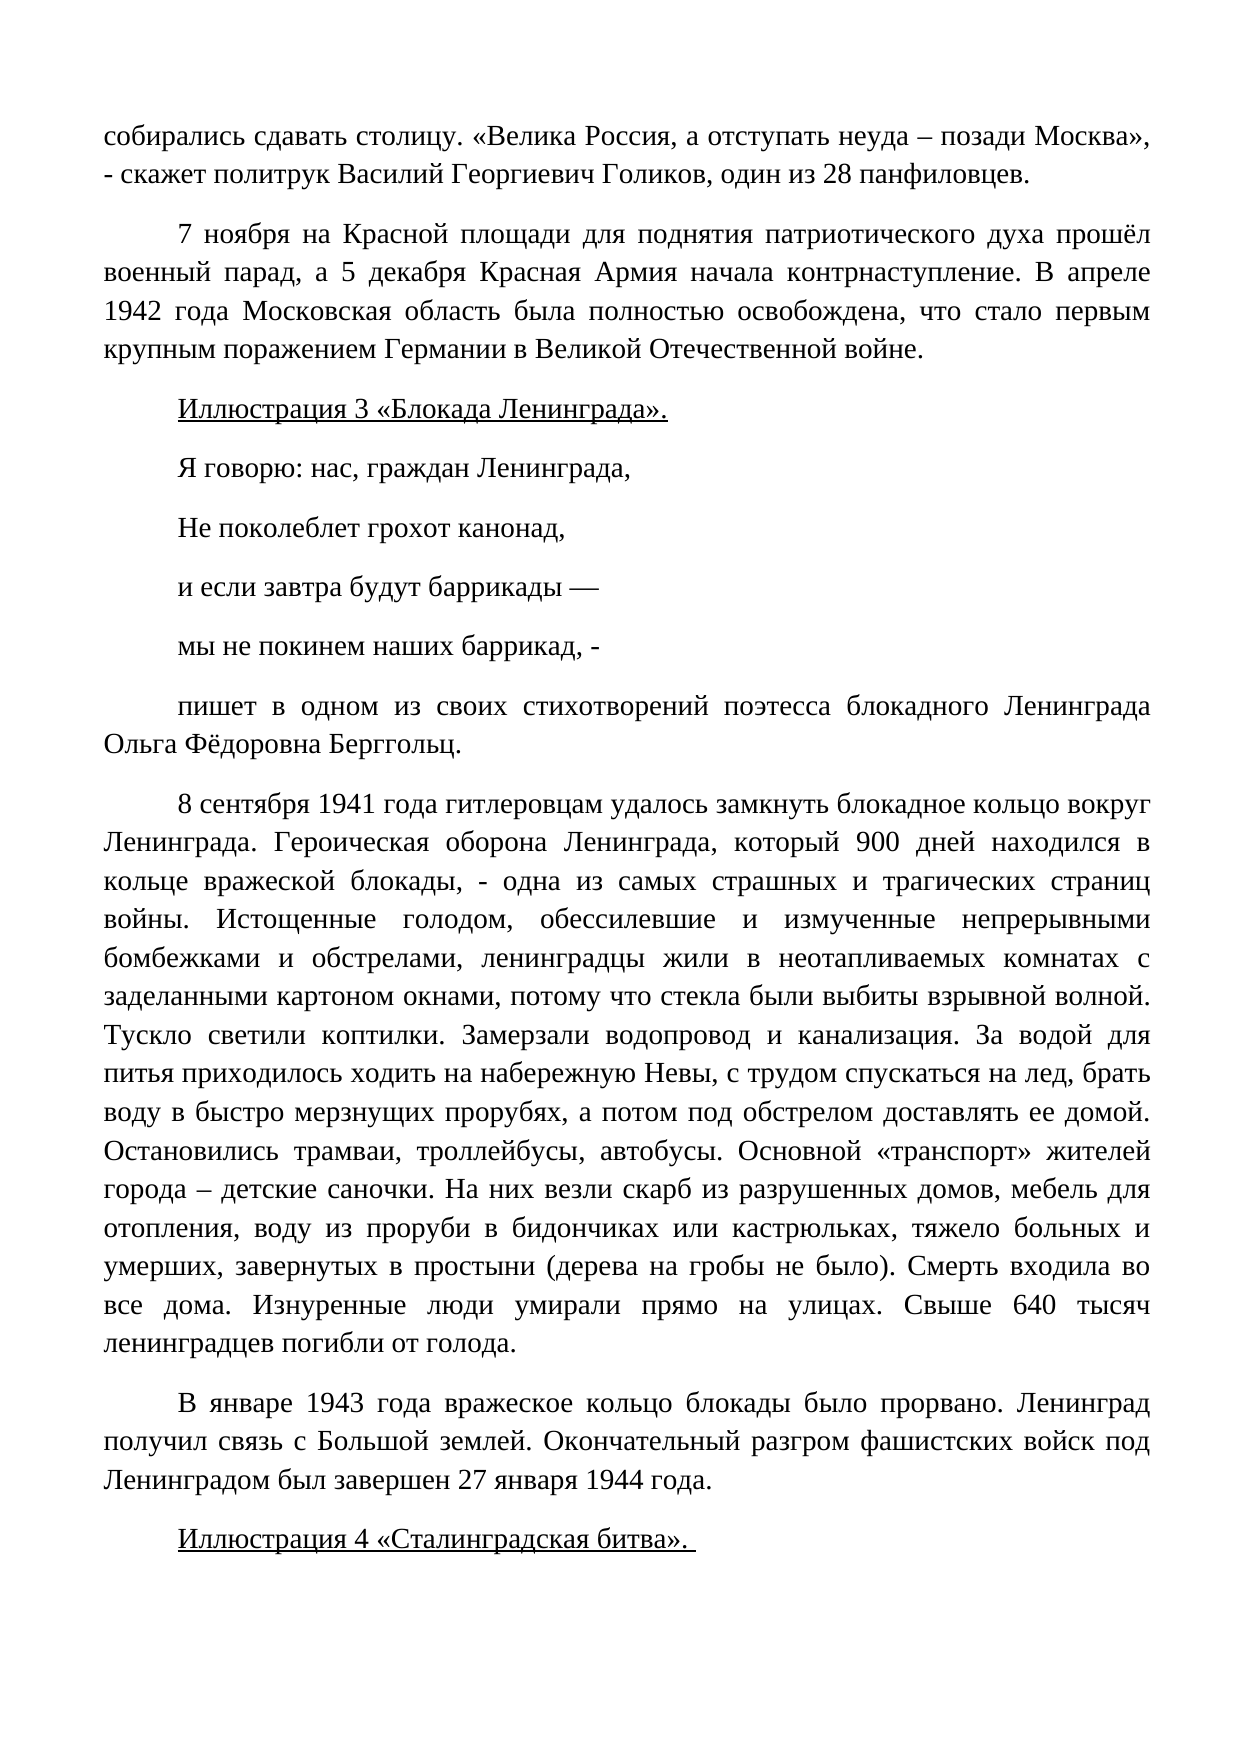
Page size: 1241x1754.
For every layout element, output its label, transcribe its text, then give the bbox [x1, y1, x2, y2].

text Не поколеблет грохот канонад, [103, 510, 1152, 543]
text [103, 118, 1152, 190]
text мы не покинем наших баррикад, - [103, 628, 1152, 662]
text и если завтра будут баррикады — [103, 569, 1152, 603]
text В январе 1943 года вражеское кольцо блокады было прорвано. Ленинград получил связь с Большой землей. Окончательный разгром фашистских войск под Ленинградом был завершен 27 января 1944 года. [103, 1385, 1152, 1495]
text 8 сентября 1941 года гитлеровцам удалось замкнуть блокадное кольцо вокруг Ленинграда. Героическая оборона Ленинграда, который 900 дней находился в кольце вражеской блокады, - одна из самых страшных и трагических страниц войны. Истощенные голодом, обессилевшие и измученные непрерывными бомбежками и обстрелами, ленинградцы жили в неотапливаемых комнатах с заделанными картоном окнами, потому что стекла были выбиты взрывной волной. Тускло светили коптилки. Замерзали водопровод и канализация. За водой для питья приходилось ходить на набережную Невы, с трудом спускаться на лед, брать воду в быстро мерзнущих прорубях, а потом под обстрелом доставлять ее домой. Остановились трамваи, троллейбусы, автобусы. Основной «транспорт» жителей города – детские саночки. На них везли скарб из разрушенных домов, мебель для отопления, воду из проруби в бидончиках или кастрюльках, тяжело больных и умерших, завернутых в простыни (дерева на гробы не было). Смерть входила во все дома. Изнуренные люди умирали прямо на улицах. Свыше 640 тысяч ленинградцев погибли от голода. [103, 786, 1152, 1359]
text Иллюстрация 4 «Сталинградская битва». [103, 1521, 1152, 1555]
text Иллюстрация 3 «Блокада Ленинграда». [103, 391, 1152, 424]
text пишет в одном из своих стихотворений поэтесса блокадного Ленинграда Ольга Фёдоровна Берггольц. [103, 688, 1152, 760]
text Я говорю: нас, граждан Ленинграда, [103, 450, 1152, 484]
text 7 ноября на Красной площади для поднятия патриотического духа прошёл военный парад, а 5 декабря Красная Армия начала контрнаступление. В апреле 1942 года Московская область была полностью освобождена, что стало первым крупным поражением Германии в Великой Отечественной войне. [103, 216, 1152, 365]
